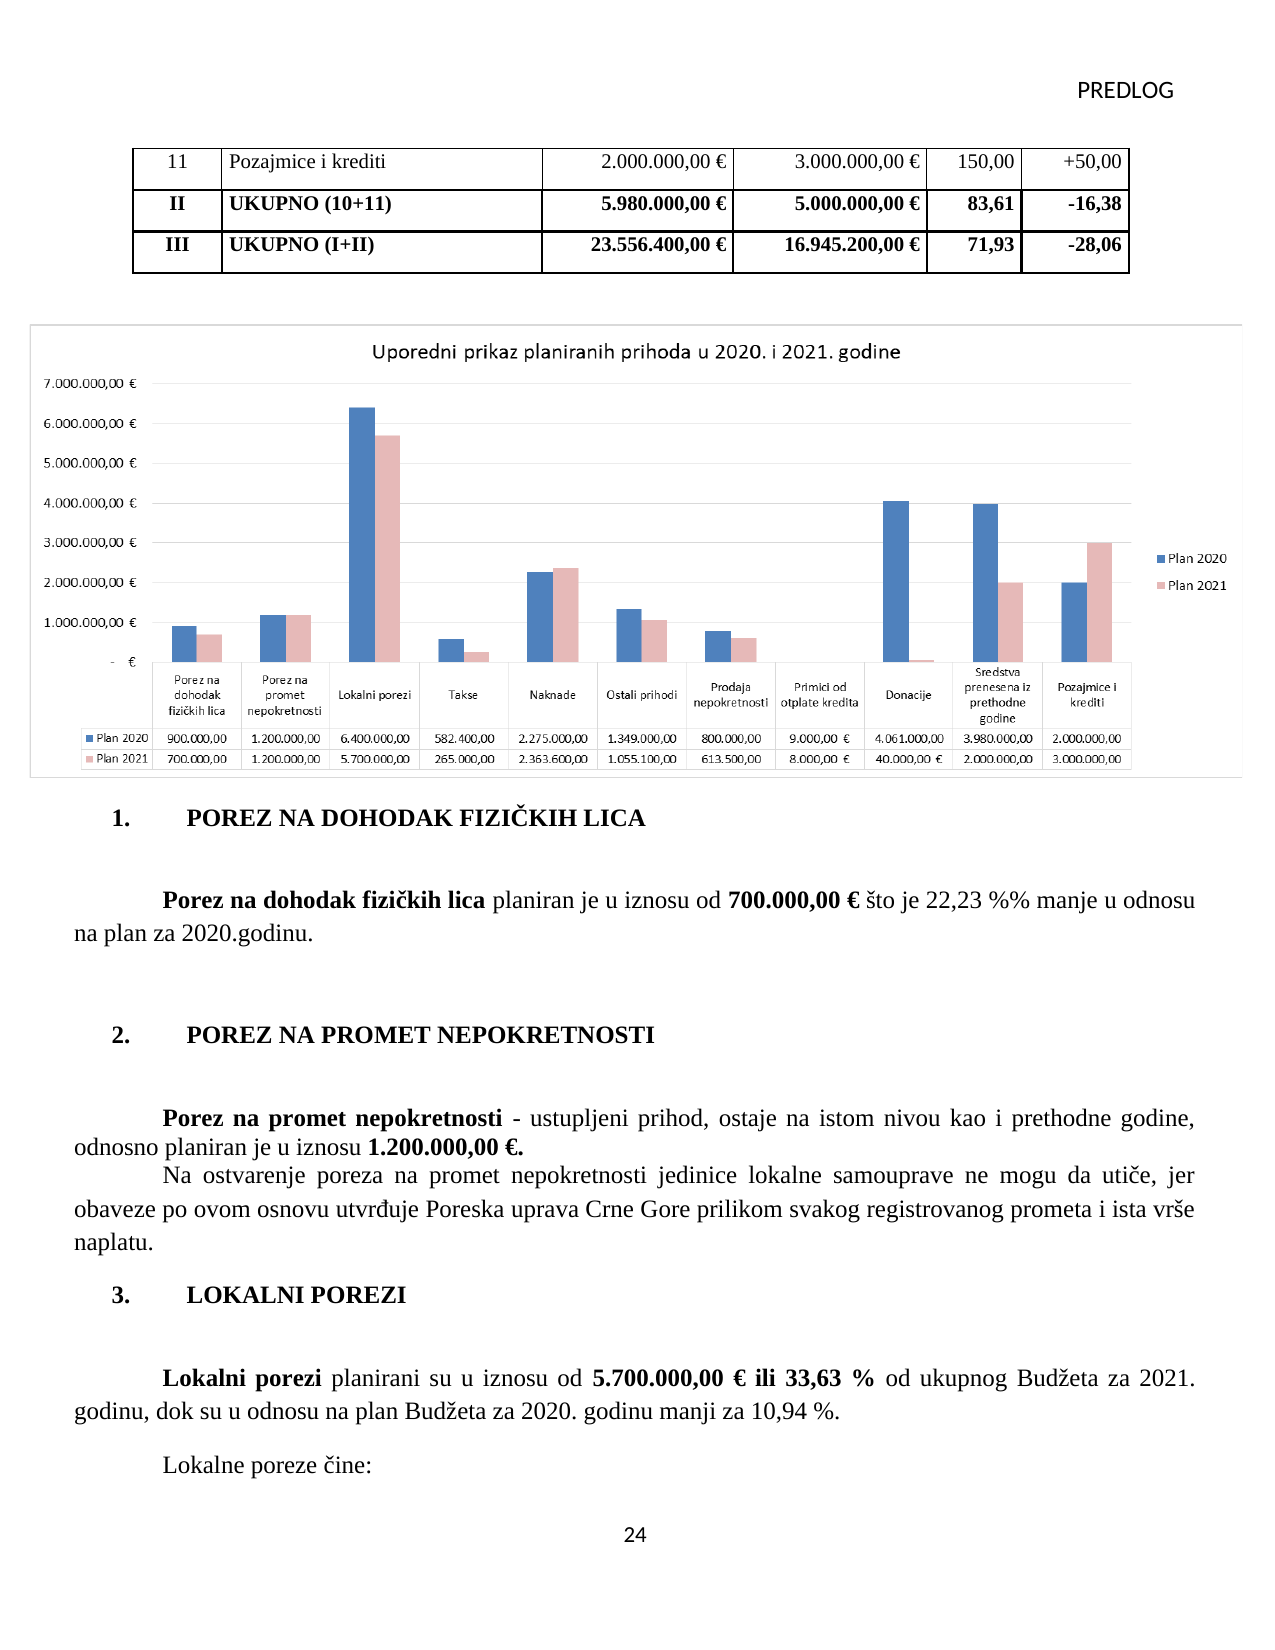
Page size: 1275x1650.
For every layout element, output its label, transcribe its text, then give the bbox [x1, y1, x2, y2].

table_cell UKUPNO (10+11) [223, 191, 541, 230]
table_cell 150,00 [927, 149, 1021, 189]
list POREZ NA PROMET NEPOKRETNOSTI [111, 1021, 1196, 1049]
text Na ostvarenje poreza na promet nepokretnosti jedinice lokalne samouprave ne mogu da utiče, jer obaveze po ovom osnovu utvrđuje Poreska uprava Crne Gore prilikom svakog registrovanog prometa i ista vrše naplatu. [74, 1161, 1196, 1255]
table_cell III [134, 233, 221, 272]
list POREZ NA DOHODAK FIZIČKIH LICA [111, 803, 1196, 832]
table_cell 5.000.000,00 € [734, 191, 926, 230]
table_cell 2.000.000,00 € [543, 149, 733, 189]
table_cell Pozajmice i krediti [222, 149, 542, 189]
table_cell II [134, 191, 221, 230]
table_cell UKUPNO (I+II) [223, 233, 541, 272]
table_cell 5.980.000,00 € [543, 191, 732, 230]
table_cell +50,00 [1022, 149, 1128, 189]
table_cell 23.556.400,00 € [543, 233, 732, 272]
table_cell 83,61 [928, 191, 1020, 230]
table_cell 16.945.200,00 € [734, 233, 926, 272]
table_cell -16,38 [1023, 191, 1128, 230]
table_cell 3.000.000,00 € [734, 149, 926, 189]
text Lokalni porezi planirani su u iznosu od 5.700.000,00 € ili 33,63 % od ukupnog Budžeta za 2021. godinu, dok su u odnosu na plan Budžeta za 2020. godinu manji za 10,94 %. [74, 1363, 1196, 1425]
picture [29, 324, 1243, 778]
table_cell -28,06 [1023, 233, 1128, 272]
text Porez na dohodak fizičkih lica planiran je u iznosu od 700.000,00 € što je 22,23 %% manje u odnosu na plan za 2020.godinu. [74, 886, 1196, 947]
table_cell 71,93 [928, 233, 1020, 272]
text Porez na promet nepokretnosti - ustupljeni prihod, ostaje na istom nivou kao i prethodne godine, odnosno planiran je u iznosu 1.200.000,00 €. [74, 1103, 1196, 1161]
table_cell 11 [134, 149, 221, 189]
text Lokalne poreze čine: [74, 1450, 1196, 1479]
list LOKALNI POREZI [111, 1281, 1196, 1309]
